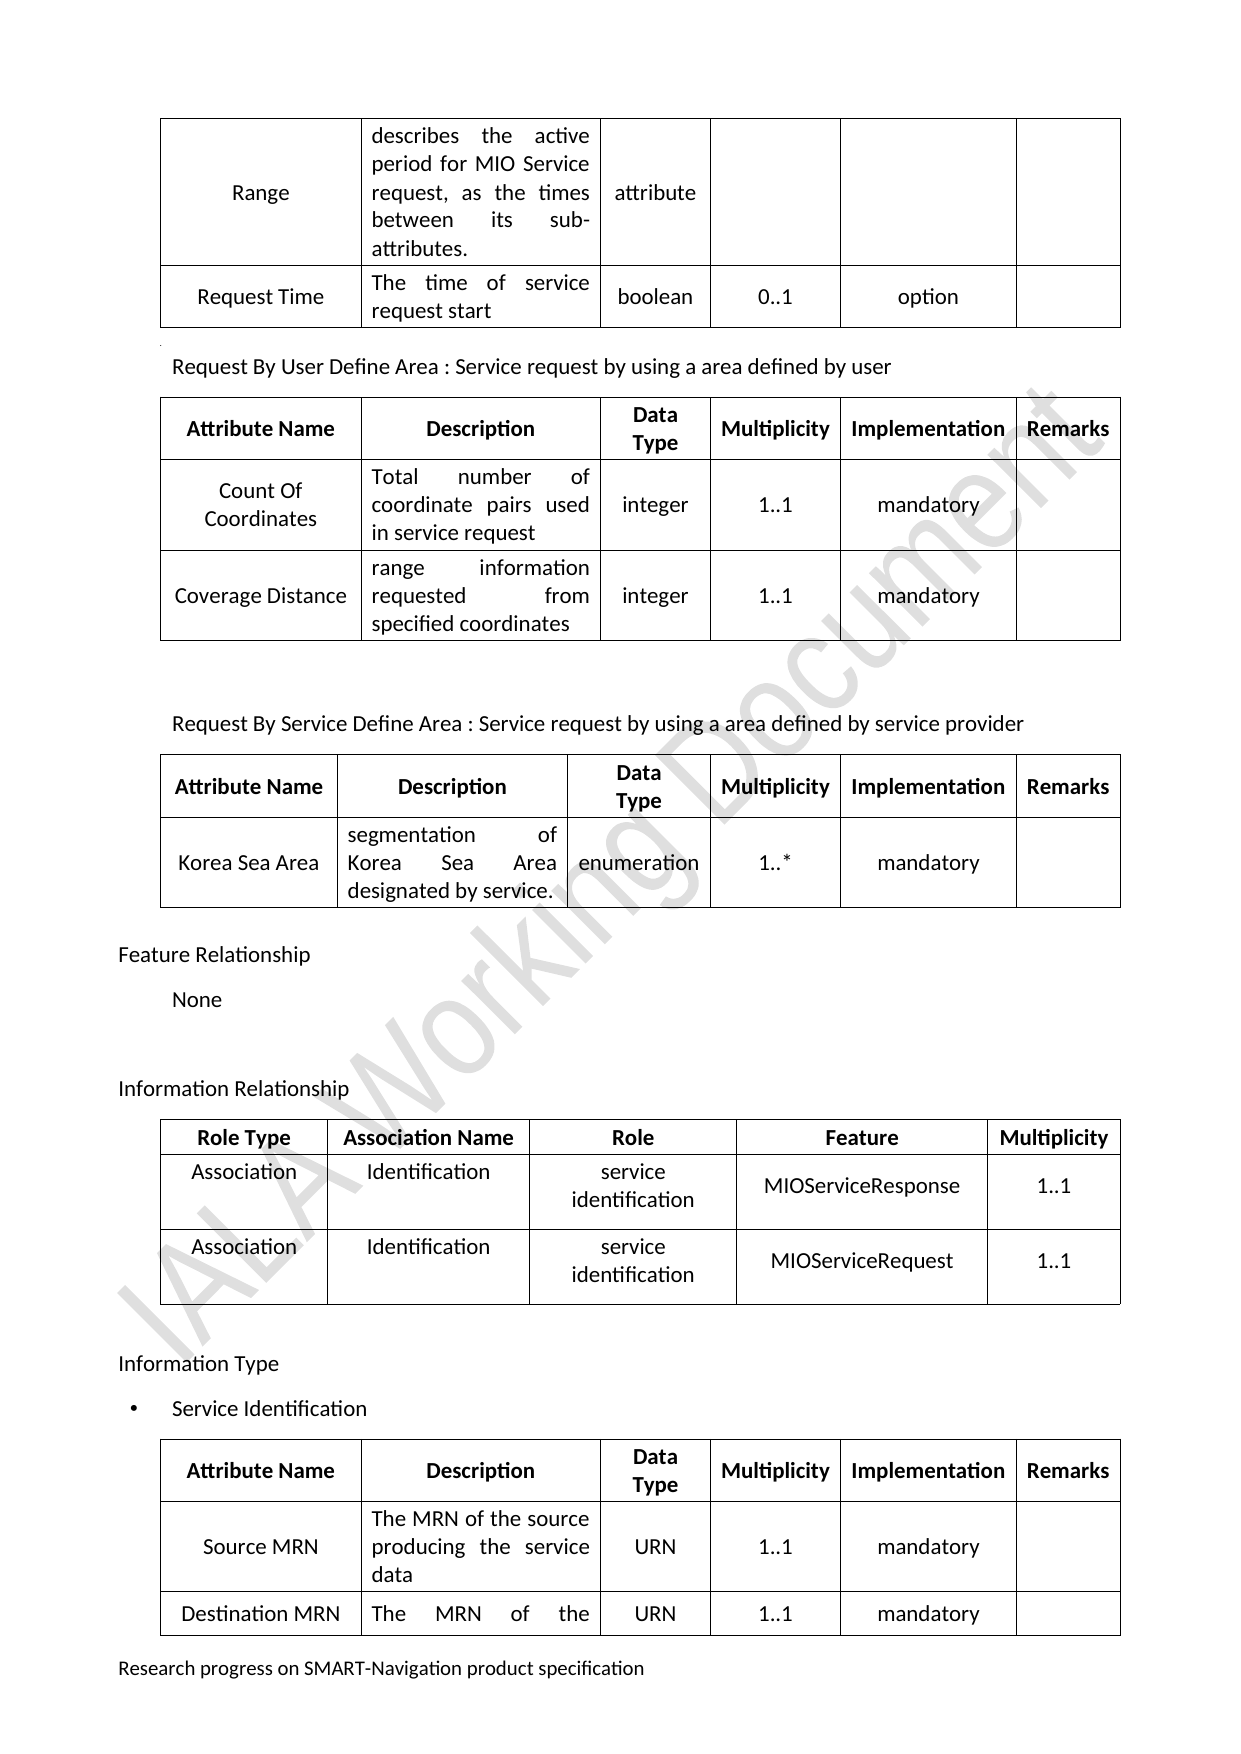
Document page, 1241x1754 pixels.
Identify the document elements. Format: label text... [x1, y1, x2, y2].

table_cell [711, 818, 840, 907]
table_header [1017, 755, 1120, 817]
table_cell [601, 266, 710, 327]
list Service Identification [130, 1394, 1122, 1422]
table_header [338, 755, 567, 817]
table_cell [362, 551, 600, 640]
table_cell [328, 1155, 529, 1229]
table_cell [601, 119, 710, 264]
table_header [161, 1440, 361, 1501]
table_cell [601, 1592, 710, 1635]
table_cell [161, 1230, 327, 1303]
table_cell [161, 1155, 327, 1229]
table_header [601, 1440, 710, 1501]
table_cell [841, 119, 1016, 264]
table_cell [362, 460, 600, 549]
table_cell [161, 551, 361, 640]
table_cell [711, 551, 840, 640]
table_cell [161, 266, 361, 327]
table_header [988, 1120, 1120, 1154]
text Information Type [118, 1349, 1122, 1377]
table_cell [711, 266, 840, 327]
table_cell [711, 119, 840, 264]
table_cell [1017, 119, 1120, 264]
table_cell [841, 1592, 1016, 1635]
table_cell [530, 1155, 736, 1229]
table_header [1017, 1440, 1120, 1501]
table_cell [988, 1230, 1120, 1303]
list Request By User Define Area : Service request by using a area defined by user [172, 352, 1122, 380]
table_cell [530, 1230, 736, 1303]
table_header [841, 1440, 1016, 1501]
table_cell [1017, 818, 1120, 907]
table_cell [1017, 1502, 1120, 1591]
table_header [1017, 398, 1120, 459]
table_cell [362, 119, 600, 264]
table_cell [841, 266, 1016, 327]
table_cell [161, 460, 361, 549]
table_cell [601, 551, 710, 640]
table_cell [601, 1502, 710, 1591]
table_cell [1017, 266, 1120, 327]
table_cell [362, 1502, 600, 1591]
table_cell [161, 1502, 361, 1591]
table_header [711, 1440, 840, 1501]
text Feature Relationship [118, 940, 1122, 968]
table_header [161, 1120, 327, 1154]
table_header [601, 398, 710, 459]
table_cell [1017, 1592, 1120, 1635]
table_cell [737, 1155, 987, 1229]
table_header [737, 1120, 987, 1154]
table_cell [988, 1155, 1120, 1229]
text Information Relationship [118, 1074, 1122, 1103]
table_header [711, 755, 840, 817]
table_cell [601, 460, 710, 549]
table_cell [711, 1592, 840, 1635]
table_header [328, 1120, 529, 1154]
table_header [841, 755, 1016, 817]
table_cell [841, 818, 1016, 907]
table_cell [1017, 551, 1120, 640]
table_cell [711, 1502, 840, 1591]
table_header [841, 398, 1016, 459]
list Request By Service Define Area : Service request by using a area defined by service provider [172, 709, 1122, 738]
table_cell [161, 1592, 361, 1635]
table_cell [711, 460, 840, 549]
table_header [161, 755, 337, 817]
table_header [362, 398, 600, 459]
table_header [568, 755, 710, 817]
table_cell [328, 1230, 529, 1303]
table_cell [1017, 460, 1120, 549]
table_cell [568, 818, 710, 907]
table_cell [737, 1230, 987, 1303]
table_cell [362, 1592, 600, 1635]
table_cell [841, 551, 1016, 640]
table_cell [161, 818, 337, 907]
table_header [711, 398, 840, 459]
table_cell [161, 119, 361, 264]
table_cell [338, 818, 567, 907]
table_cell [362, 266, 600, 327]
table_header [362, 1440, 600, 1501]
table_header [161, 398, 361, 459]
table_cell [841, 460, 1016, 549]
list None [172, 985, 1122, 1013]
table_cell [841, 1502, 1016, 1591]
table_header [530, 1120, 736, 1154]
